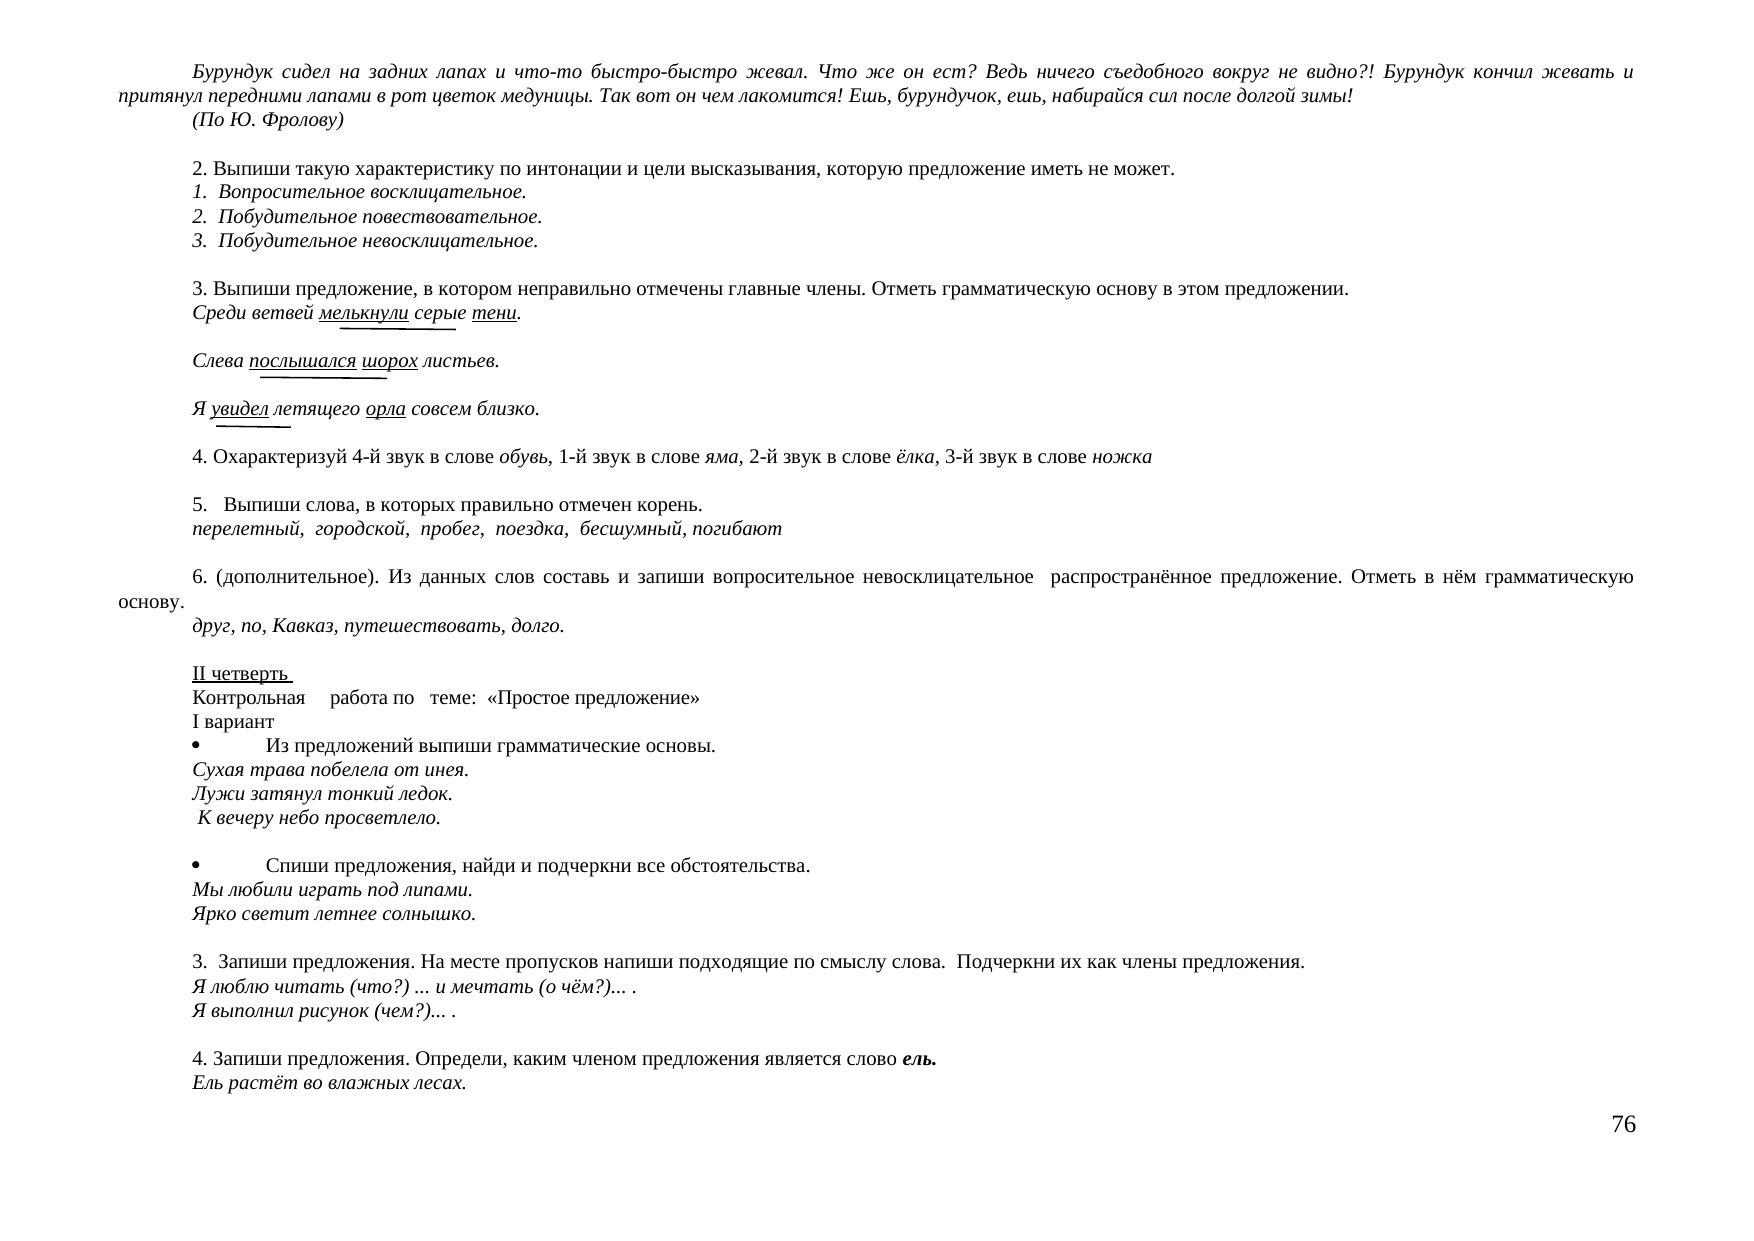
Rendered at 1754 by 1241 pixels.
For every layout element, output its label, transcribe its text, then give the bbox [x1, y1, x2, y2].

text 2. Выпиши такую характеристику по интонации и цели высказывания, которую предложение иметь не может. [118, 155, 1636, 179]
text II четверть [118, 661, 1636, 685]
text 3. Побудительное невосклицательное. [118, 228, 1636, 252]
text Я выполнил рисунок (чем?)... . [118, 998, 1636, 1022]
text друг, по, Кавказ, путешествовать, долго. [118, 613, 1636, 637]
text Ель растёт во влажных лесах. [118, 1070, 1636, 1094]
text I вариант [118, 709, 1636, 733]
text (По Ю. Фролову) [118, 107, 1636, 131]
text 5. Выпиши слова, в которых правильно отмечен корень. [118, 492, 1636, 516]
text 4. Запиши предложения. Определи, каким членом предложения является слово ель. [118, 1046, 1636, 1070]
text 2. Побудительное повествовательное. [118, 203, 1636, 228]
text Я увидел летящего орла совсем близко. [118, 396, 1636, 420]
text Контрольная работа по теме: «Простое предложение» [118, 685, 1636, 709]
text Ярко светит летнее солнышко. [118, 901, 1636, 925]
text Я люблю читать (что?) ... и мечтать (о чём?)... . [118, 973, 1636, 998]
list Из предложений выпиши грамматические основы. [118, 733, 1636, 757]
text К вечеру небо просветлело. [118, 805, 1636, 829]
text 4. Охарактеризуй 4-й звук в слове обувь, 1-й звук в слове яма, 2-й звук в слове ёлка, 3-й звук в слове ножка [118, 444, 1636, 468]
text перелетный, городской, пробег, поездка, бесшумный, погибают [118, 516, 1636, 540]
text Среди ветвей мелькнули серые тени. [118, 300, 1636, 324]
text 1. Вопросительное восклицательное. [118, 179, 1636, 203]
text Мы любили играть под липами. [118, 877, 1636, 901]
text Лужи затянул тонкий ледок. [118, 781, 1636, 805]
text 3. Запиши предложения. На месте пропусков напиши подходящие по смыслу слова. Подчеркни их как члены предложения. [118, 949, 1636, 973]
text 3. Выпиши предложение, в котором неправильно отмечены главные члены. Отметь грамматическую основу в этом предложении. [118, 276, 1636, 300]
text Сухая трава побелела от инея. [118, 757, 1636, 781]
text 6. (дополнительное). Из данных слов составь и запиши вопросительное невосклицательное распространённое предложение. Отметь в нём грамматическую основу. [118, 564, 1636, 613]
text Слева послышался шорох листьев. [118, 348, 1636, 372]
list Спиши предложения, найди и подчеркни все обстоятельства. [118, 853, 1636, 877]
text Бурундук сидел на задних лапах и что-то быстро-быстро жевал. Что же он ест? Ведь ничего съедобного вокруг не видно?! Бурундук кончил жевать и притянул передними лапами в рот цветок медуницы. Так вот он чем лакомится! Ешь, бурундучок, ешь, набирайся сил после долгой зимы! [118, 59, 1636, 107]
